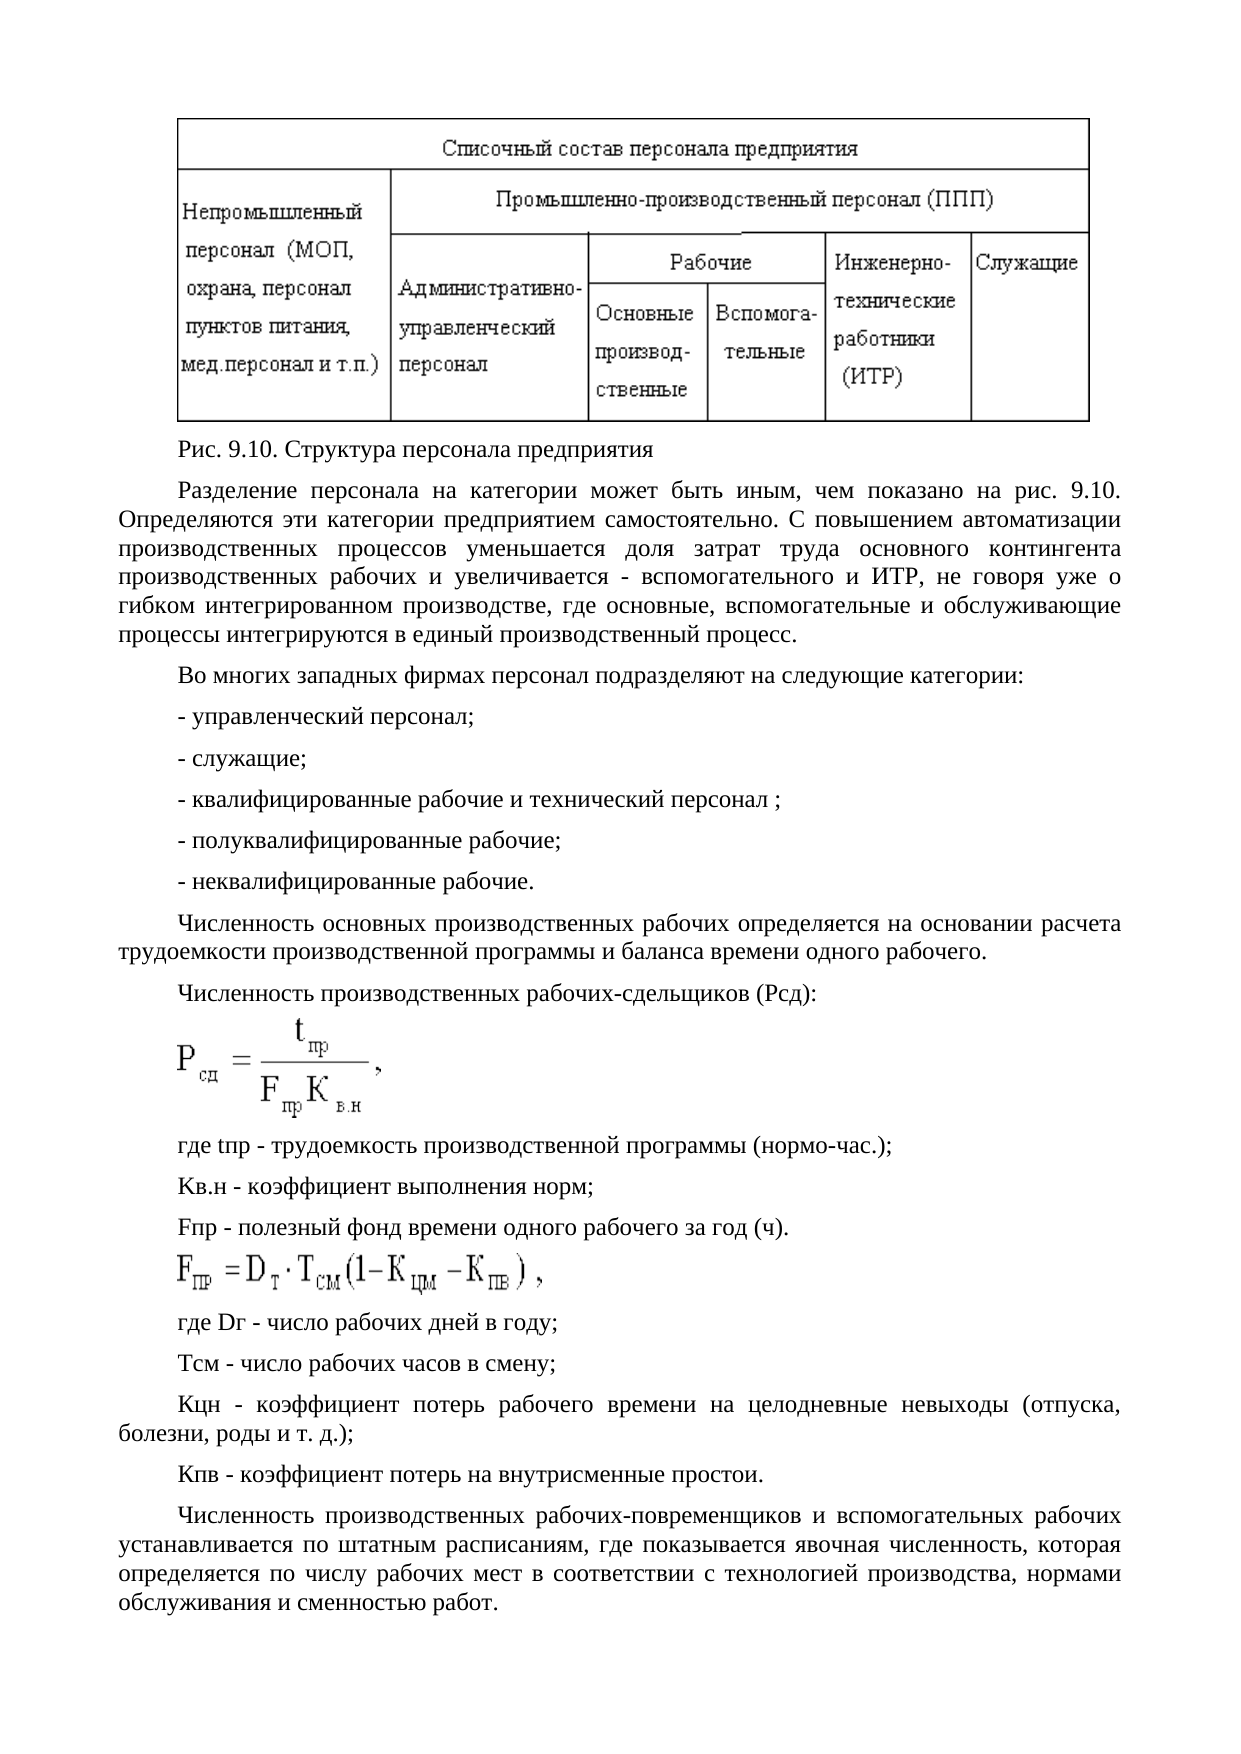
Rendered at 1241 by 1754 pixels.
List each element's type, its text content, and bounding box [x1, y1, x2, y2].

text Kв.н - коэффициент выполнения норм; [118, 1171, 1122, 1200]
text Кпв - коэффициент потерь на внутрисменные простои. [118, 1459, 1122, 1488]
text Численность производственных рабочих-повременщиков и вспомогательных рабочих устанавливается по штатным расписаниям, где показывается явочная численность, которая определяется по числу рабочих мест в соответствии с технологией производства, нормами обслуживания и сменностью работ. [118, 1501, 1122, 1616]
text Рис. 9.10. Структура персонала предприятия [118, 434, 1122, 463]
text Численность производственных рабочих-сдельщиков (Pсд): [118, 978, 1122, 1006]
text - служащие; [118, 743, 1122, 771]
text где Dг - число рабочих дней в году; [118, 1307, 1122, 1336]
text Численность основных производственных рабочих определяется на основании расчета трудоемкости производственной программы и баланса времени одного рабочего. [118, 908, 1122, 965]
text - квалифицированные рабочие и технический персонал ; [118, 784, 1122, 813]
text Во многих западных фирмах персонал подразделяют на следующие категории: [118, 660, 1122, 689]
text - неквалифицированные рабочие. [118, 866, 1122, 895]
picture [177, 1253, 542, 1295]
text Разделение персонала на категории может быть иным, чем показано на рис. 9.10. Определяются эти категории предприятием самостоятельно. С повышением автоматизации производственных процессов уменьшается доля затрат труда основного контингента производственных рабочих и увеличивается - вспомогательного и ИТР, не говоря уже о гибком интегрированном производстве, где основные, вспомогательные и обслуживающие процессы интегрируются в единый производственный процесс. [118, 475, 1122, 648]
text - управленческий персонал; [118, 701, 1122, 730]
text Кцн - коэффициент потерь рабочего времени на целодневные невыходы (отпуска, болезни, роды и т. д.); [118, 1389, 1122, 1447]
picture [177, 1018, 381, 1118]
picture [177, 118, 1090, 422]
text где tпр - трудоемкость производственной программы (нормо-час.); [118, 1130, 1122, 1159]
text Fпр - полезный фонд времени одного рабочего за год (ч). [118, 1212, 1122, 1241]
text Тсм - число рабочих часов в смену; [118, 1348, 1122, 1377]
text - полуквалифицированные рабочие; [118, 825, 1122, 854]
